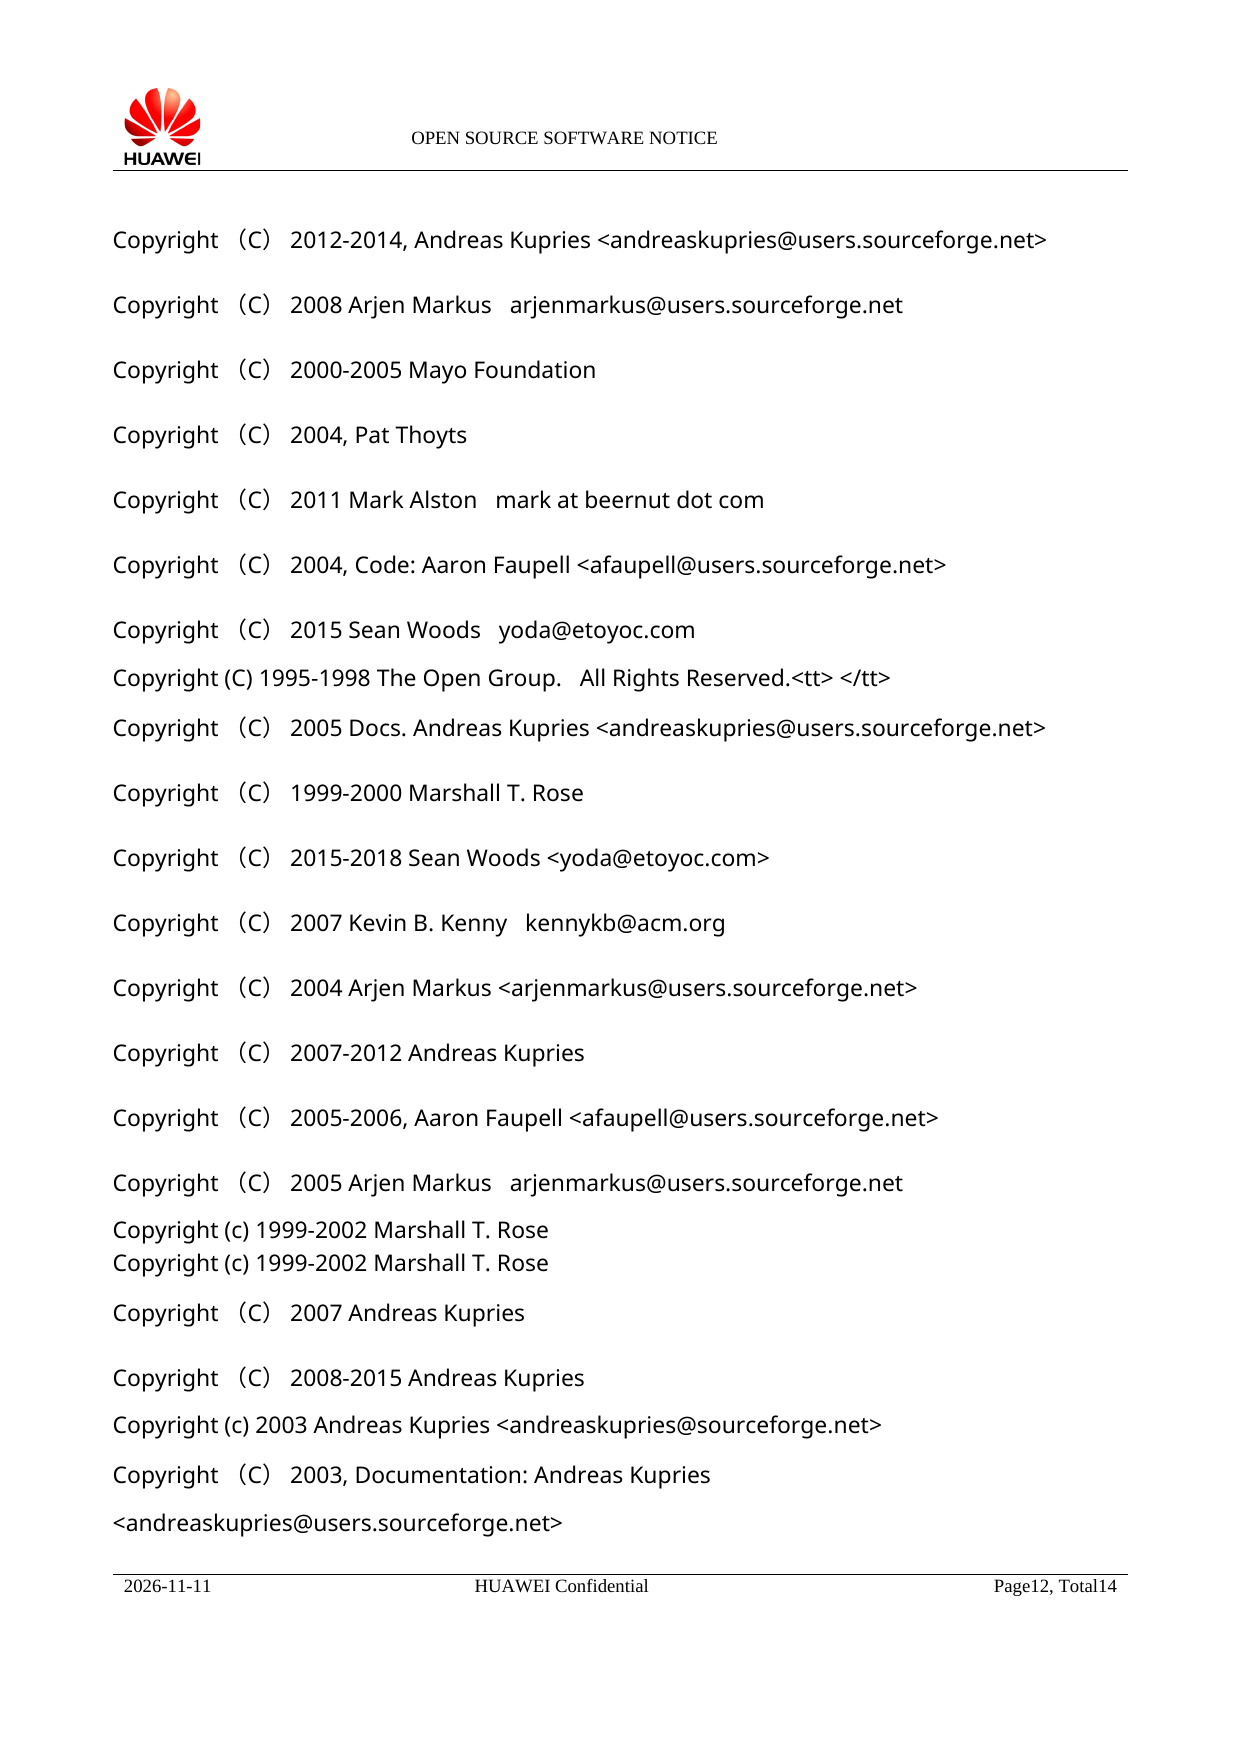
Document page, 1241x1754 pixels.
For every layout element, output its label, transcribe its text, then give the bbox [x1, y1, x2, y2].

picture [124, 88, 201, 165]
